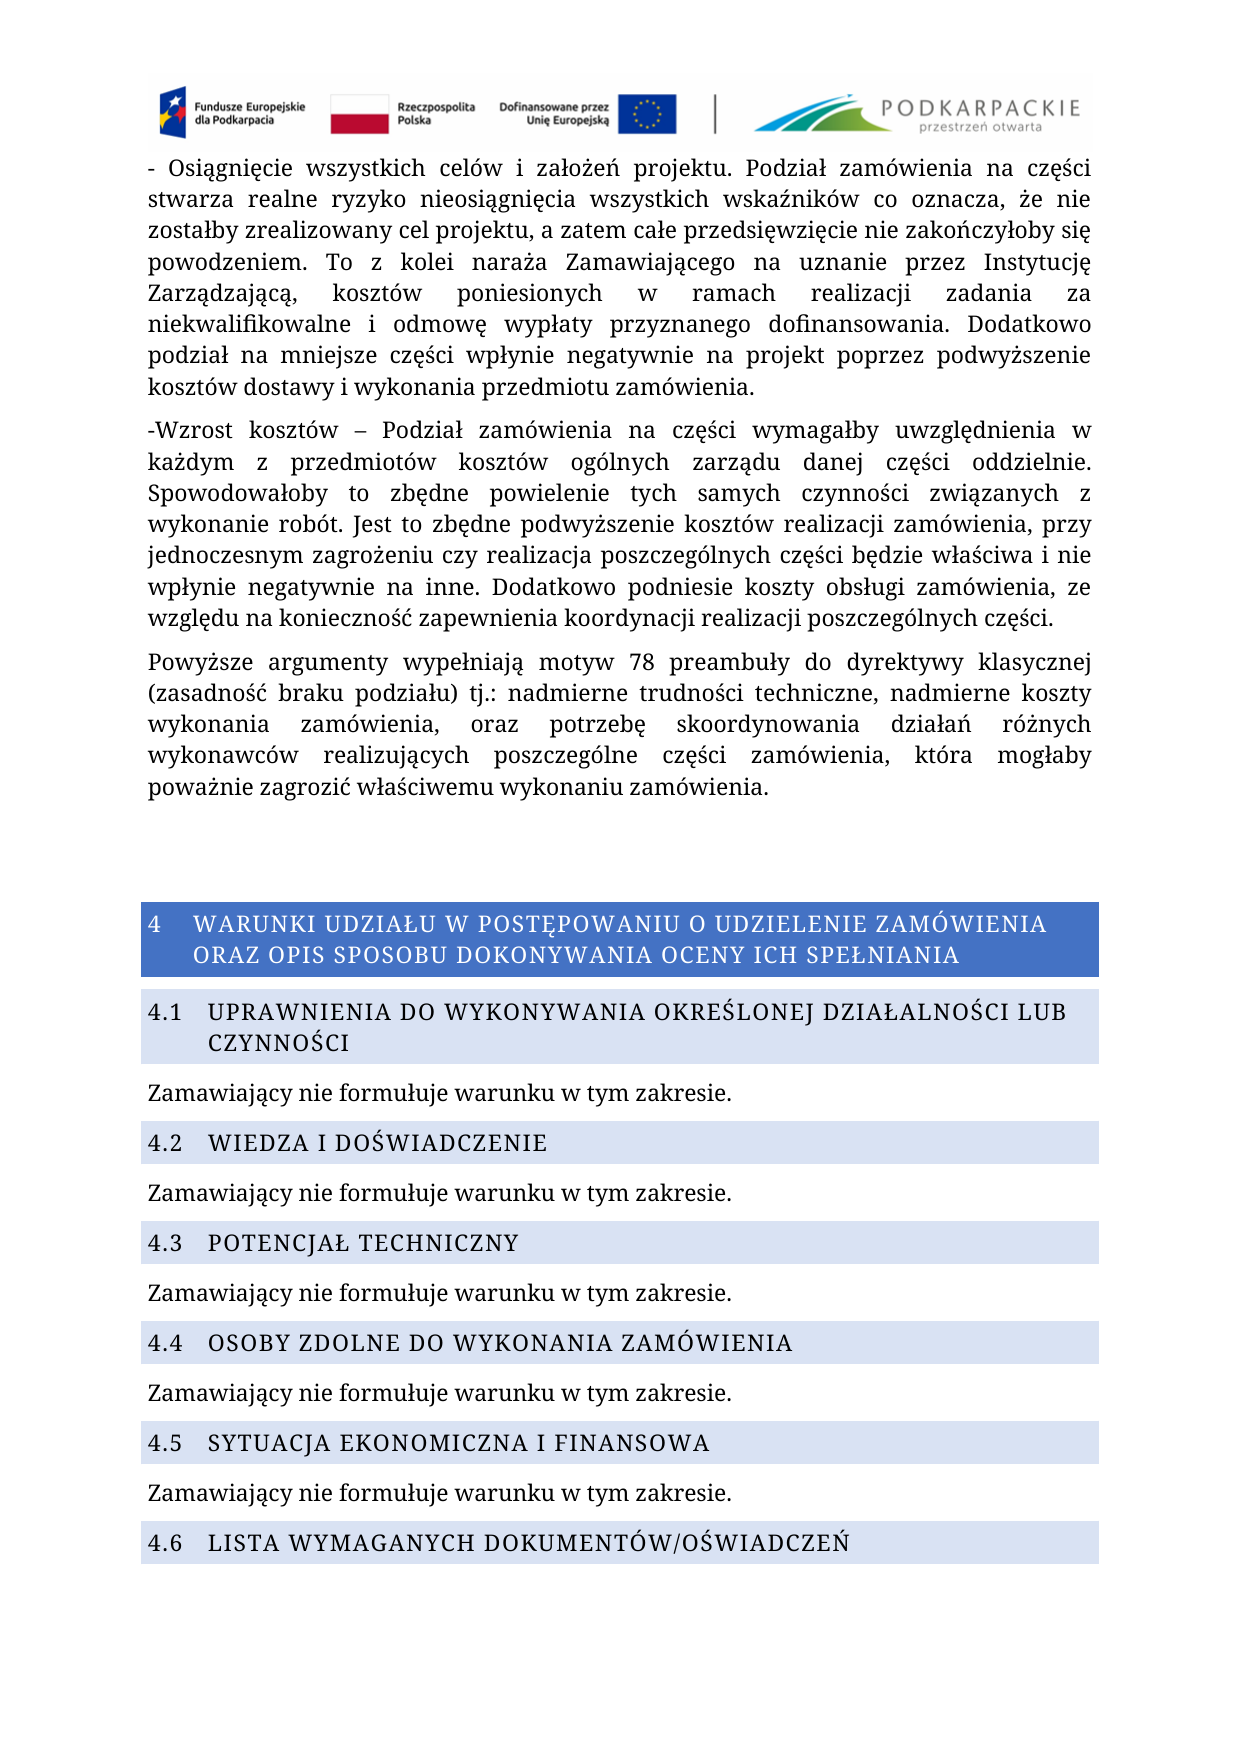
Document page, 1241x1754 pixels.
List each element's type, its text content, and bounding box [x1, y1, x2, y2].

text Zamawiający nie formułuje warunku w tym zakresie. [148, 1277, 1093, 1308]
text Powyższe argumenty wypełniają motyw 78 preambuły do dyrektywy klasycznej (zasadność braku podziału) tj.: nadmierne trudności techniczne, nadmierne koszty wykonania zamówienia, oraz potrzebę skoordynowania działań różnych wykonawców realizujących poszczególne części zamówienia, która mogłaby poważnie zagrozić właściwemu wykonaniu zamówienia. [148, 646, 1093, 802]
text -Wzrost kosztów – Podział zamówienia na części wymagałby uwzględnienia w każdym z przedmiotów kosztów ogólnych zarządu danej części oddzielnie. Spowodowałoby to zbędne powielenie tych samych czynności związanych z wykonanie robót. Jest to zbędne podwyższenie kosztów realizacji zamówienia, przy jednoczesnym zagrożeniu czy realizacja poszczególnych części będzie właściwa i nie wpłynie negatywnie na inne. Dodatkowo podniesie koszty obsługi zamówienia, ze względu na konieczność zapewnienia koordynacji realizacji poszczególnych części. [148, 414, 1093, 633]
text - Osiągnięcie wszystkich celów i założeń projektu. Podział zamówienia na części stwarza realne ryzyko nieosiągnięcia wszystkich wskaźników co oznacza, że nie zostałby zrealizowany cel projektu, a zatem całe przedsięwzięcie nie zakończyłoby się powodzeniem. To z kolei naraża Zamawiającego na uznanie przez Instytucję Zarządzającą, kosztów poniesionych w ramach realizacji zadania za niekwalifikowalne i odmowę wypłaty przyznanego dofinansowania. Dodatkowo podział na mniejsze części wpłynie negatywnie na projekt poprzez podwyższenie kosztów dostawy i wykonania przedmiotu zamówienia. [148, 152, 1093, 402]
subtitle Sytuacja ekonomiczna i finansowa [148, 1427, 1093, 1458]
text Zamawiający nie formułuje warunku w tym zakresie. [148, 1077, 1093, 1108]
subtitle Potencjał techniczny [148, 1227, 1093, 1258]
subtitle Wiedza i doświadczenie [148, 1127, 1093, 1158]
text Zamawiający nie formułuje warunku w tym zakresie. [148, 1177, 1093, 1208]
subtitle Osoby zdolne do wykonania zamówienia [148, 1327, 1093, 1358]
picture [147, 73, 1093, 152]
subtitle Lista wymaganych dokumentów/oświadczeń [148, 1527, 1093, 1558]
text Zamawiający nie formułuje warunku w tym zakresie. [148, 1477, 1093, 1508]
subtitle Uprawnienia do wykonywania określonej działalności lub czynności [148, 996, 1093, 1058]
subtitle Warunki udziału w postępowaniu o udzielenie zamówienia oraz opis sposobu dokonywania oceny ich spełniania [148, 908, 1093, 971]
text Zamawiający nie formułuje warunku w tym zakresie. [148, 1377, 1093, 1408]
